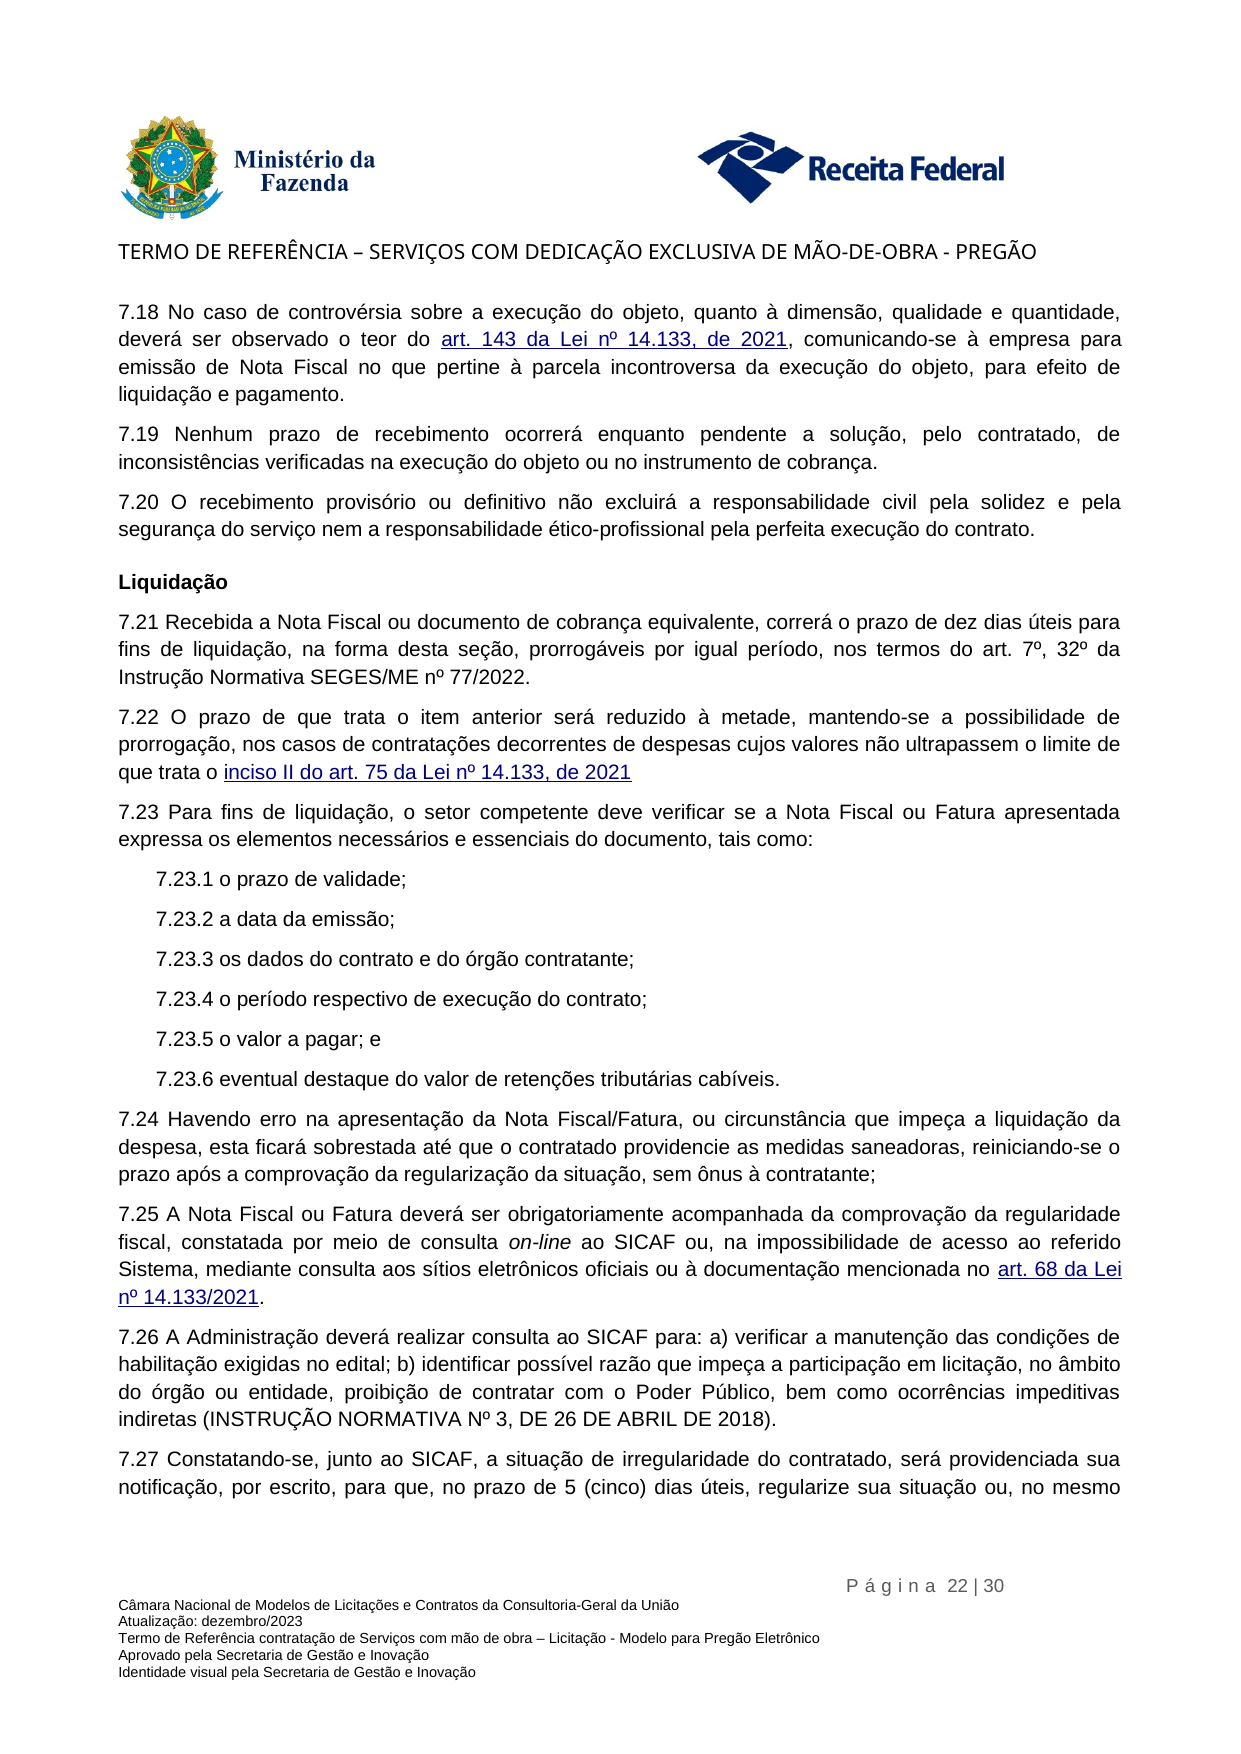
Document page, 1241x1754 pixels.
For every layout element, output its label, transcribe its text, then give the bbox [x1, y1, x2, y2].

text 7.23.5 o valor a pagar; e [156, 1027, 1122, 1051]
text 7.23 Para fins de liquidação, o setor competente deve verificar se a Nota Fiscal ou Fatura apresentada expressa os elementos necessários e essenciais do documento, tais como: [118, 800, 1122, 851]
text 7.18 No caso de controvérsia sobre a execução do objeto, quanto à dimensão, qualidade e quantidade, deverá ser observado o teor do art. 143 da Lei nº 14.133, de 2021, comunicando-se à empresa para emissão de Nota Fiscal no que pertine à parcela incontroversa da execução do objeto, para efeito de liquidação e pagamento. [118, 300, 1122, 406]
text 7.22 O prazo de que trata o item anterior será reduzido à metade, mantendo-se a possibilidade de prorrogação, nos casos de contratações decorrentes de despesas cujos valores não ultrapassem o limite de que trata o inciso II do art. 75 da Lei nº 14.133, de 2021 [118, 705, 1122, 784]
text 7.20 O recebimento provisório ou definitivo não excluirá a responsabilidade civil pela solidez e pela segurança do serviço nem a responsabilidade ético-profissional pela perfeita execução do contrato. [118, 490, 1122, 541]
text 7.24 Havendo erro na apresentação da Nota Fiscal/Fatura, ou circunstância que impeça a liquidação da despesa, esta ficará sobrestada até que o contratado providencie as medidas saneadoras, reiniciando-se o prazo após a comprovação da regularização da situação, sem ônus à contratante; [118, 1107, 1122, 1186]
text 7.23.4 o período respectivo de execução do contrato; [156, 987, 1122, 1011]
picture [118, 101, 1004, 238]
text 7.21 Recebida a Nota Fiscal ou documento de cobrança equivalente, correrá o prazo de dez dias úteis para fins de liquidação, na forma desta seção, prorrogáveis por igual período, nos termos do art. 7º, 32º da Instrução Normativa SEGES/ME nº 77/2022. [118, 610, 1122, 689]
text 7.23.6 eventual destaque do valor de retenções tributárias cabíveis. [156, 1067, 1122, 1091]
text Liquidação [118, 570, 1122, 594]
text 7.23.2 a data da emissão; [156, 907, 1122, 931]
text 7.26 A Administração deverá realizar consulta ao SICAF para: a) verificar a manutenção das condições de habilitação exigidas no edital; b) identificar possível razão que impeça a participação em licitação, no âmbito do órgão ou entidade, proibição de contratar com o Poder Público, bem como ocorrências impeditivas indiretas (INSTRUÇÃO NORMATIVA Nº 3, DE 26 DE ABRIL DE 2018). [118, 1325, 1122, 1431]
text 7.23.3 os dados do contrato e do órgão contratante; [156, 947, 1122, 971]
text 7.19 Nenhum prazo de recebimento ocorrerá enquanto pendente a solução, pelo contratado, de inconsistências verificadas na execução do objeto ou no instrumento de cobrança. [118, 422, 1122, 474]
text 7.25 A Nota Fiscal ou Fatura deverá ser obrigatoriamente acompanhada da comprovação da regularidade fiscal, constatada por meio de consulta on-line ao SICAF ou, na impossibilidade de acesso ao referido Sistema, mediante consulta aos sítios eletrônicos oficiais ou à documentação mencionada no art. 68 da Lei nº 14.133/2021. [118, 1202, 1122, 1309]
text 7.23.1 o prazo de validade; [156, 867, 1122, 891]
